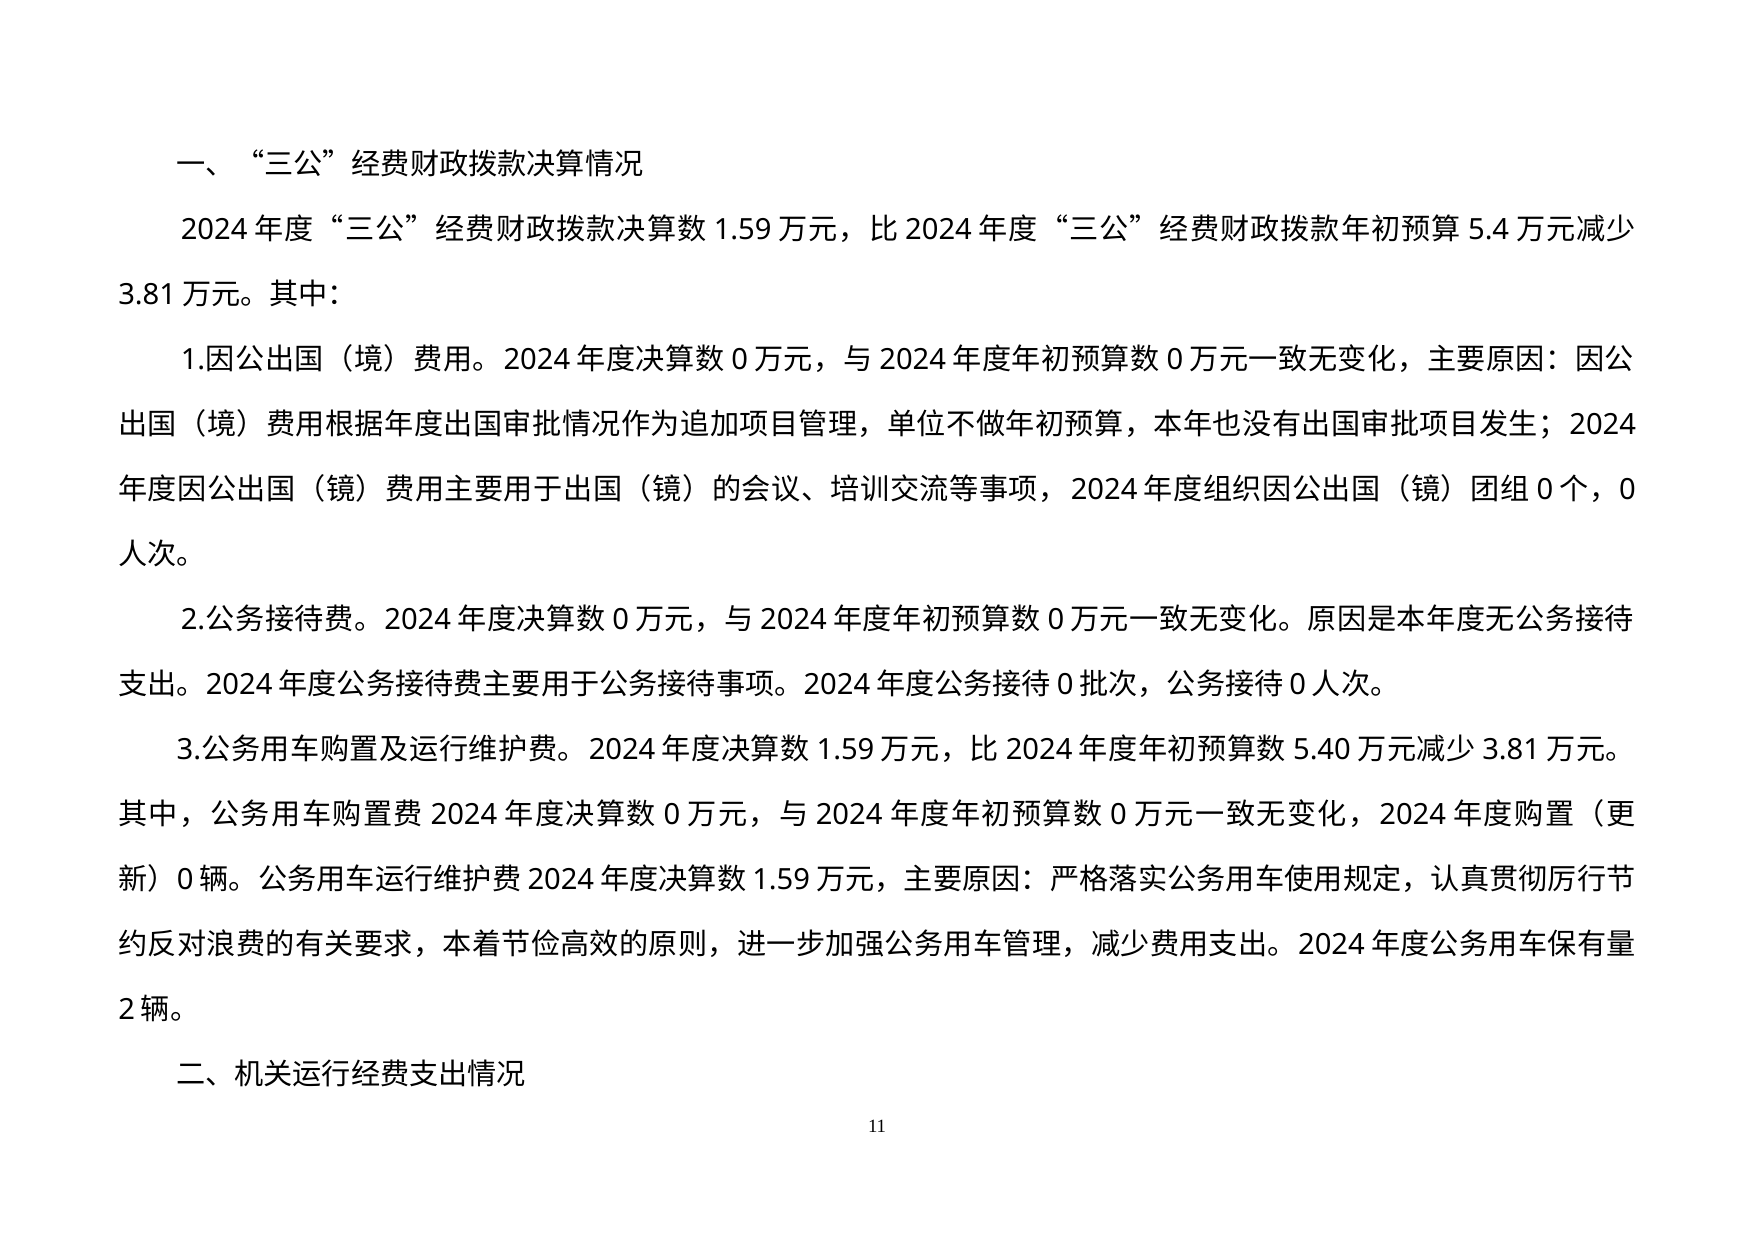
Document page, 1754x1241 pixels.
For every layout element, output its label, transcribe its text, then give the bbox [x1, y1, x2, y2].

text 1.因公出国（境）费用。2024年度决算数0万元，与2024年度年初预算数0万元一致无变化，主要原因：因公出国（境）费用根据年度出国审批情况作为追加项目管理，单位不做年初预算，本年也没有出国审批项目发生；2024年度因公出国（镜）费用主要用于出国（镜）的会议、培训交流等事项，2024年度组织因公出国（镜）团组0个，0人次。 [118, 324, 1636, 584]
text 一、“三公”经费财政拨款决算情况 [118, 129, 1636, 194]
text 3.公务用车购置及运行维护费。2024年度决算数1.59万元，比2024年度年初预算数5.40万元减少3.81万元。其中，公务用车购置费2024年度决算数0万元，与2024年度年初预算数0万元一致无变化，2024年度购置（更新）0辆。公务用车运行维护费2024年度决算数1.59万元，主要原因：严格落实公务用车使用规定，认真贯彻厉行节约反对浪费的有关要求，本着节俭高效的原则，进一步加强公务用车管理，减少费用支出。2024年度公务用车保有量2辆。 [118, 714, 1636, 1039]
text 二、机关运行经费支出情况 [118, 1039, 1636, 1104]
text 2024年度“三公”经费财政拨款决算数1.59万元，比2024年度“三公”经费财政拨款年初预算5.4万元减少3.81万元。其中： [118, 194, 1636, 324]
text 2.公务接待费。2024年度决算数0万元，与2024年度年初预算数0万元一致无变化。原因是本年度无公务接待支出。2024年度公务接待费主要用于公务接待事项。2024年度公务接待0批次，公务接待0人次。 [118, 584, 1636, 714]
